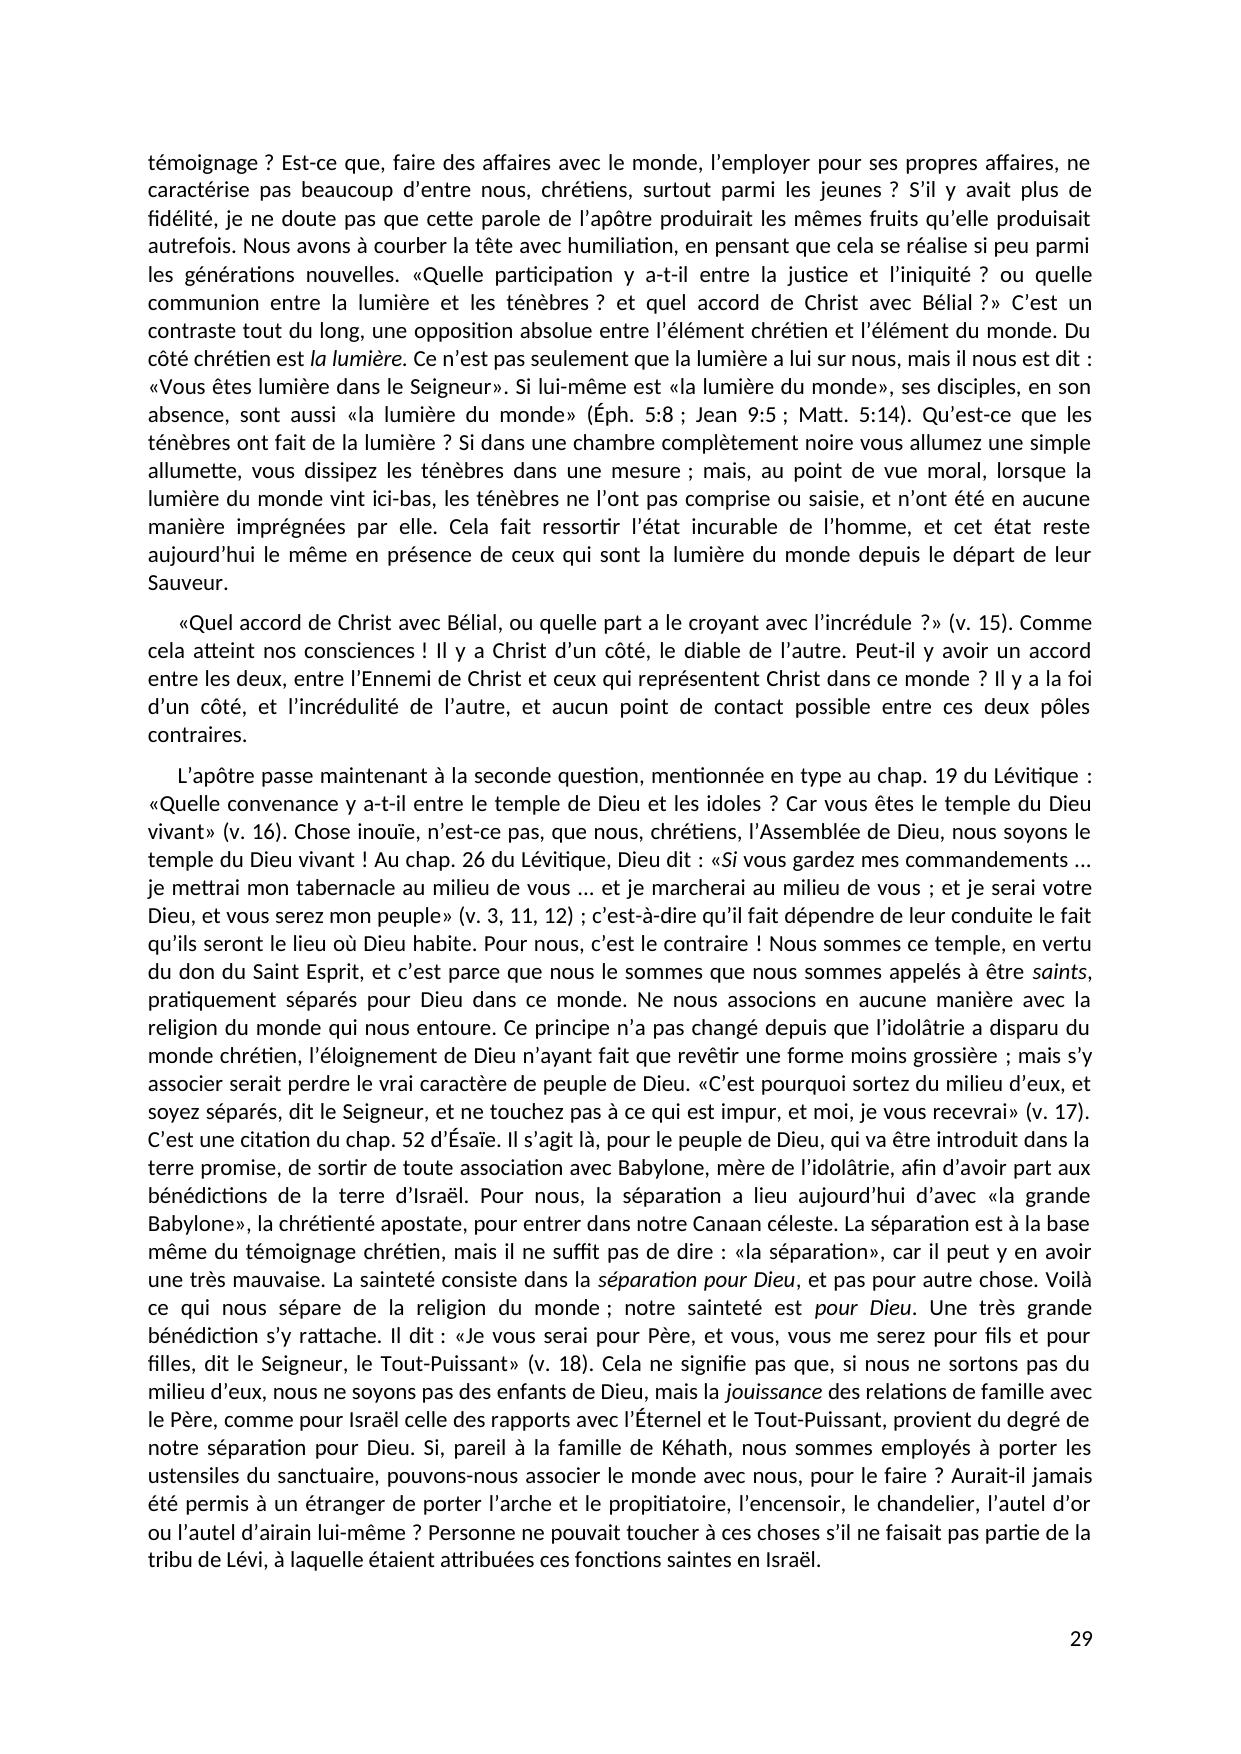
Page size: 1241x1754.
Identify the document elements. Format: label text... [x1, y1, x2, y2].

text «Quel accord de Christ avec Bélial, ou quelle part a le croyant avec l’incrédule ?» (v. 15). Comme cela atteint nos consciences ! Il y a Christ d’un côté, le diable de l’autre. Peut-il y avoir un accord entre les deux, entre l’Ennemi de Christ et ceux qui représentent Christ dans ce monde ? Il y a la foi d’un côté, et l’incrédulité de l’autre, et aucun point de contact possible entre ces deux pôles contraires. [148, 608, 1093, 748]
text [148, 148, 1093, 596]
text L’apôtre passe maintenant à la seconde question, mentionnée en type au chap. 19 du Lévitique : «Quelle convenance y a-t-il entre le temple de Dieu et les idoles ? Car vous êtes le temple du Dieu vivant» (v. 16). Chose inouïe, n’est-ce pas, que nous, chrétiens, l’Assemblée de Dieu, nous soyons le temple du Dieu vivant ! Au chap. 26 du Lévitique, Dieu dit : «Si vous gardez mes commandements ... je mettrai mon tabernacle au milieu de vous ... et je marcherai au milieu de vous ; et je serai votre Dieu, et vous serez mon peuple» (v. 3, 11, 12) ; c’est-à-dire qu’il fait dépendre de leur conduite le fait qu’ils seront le lieu où Dieu habite. Pour nous, c’est le contraire ! Nous sommes ce temple, en vertu du don du Saint Esprit, et c’est parce que nous le sommes que nous sommes appelés à être saints, pratiquement séparés pour Dieu dans ce monde. Ne nous associons en aucune manière avec la religion du monde qui nous entoure. Ce principe n’a pas changé depuis que l’idolâtrie a disparu du monde chrétien, l’éloignement de Dieu n’ayant fait que revêtir une forme moins grossière ; mais s’y associer serait perdre le vrai caractère de peuple de Dieu. «C’est pourquoi sortez du milieu d’eux, et soyez séparés, dit le Seigneur, et ne touchez pas à ce qui est impur, et moi, je vous recevrai» (v. 17). C’est une citation du chap. 52 d’Ésaïe. Il s’agit là, pour le peuple de Dieu, qui va être introduit dans la terre promise, de sortir de toute association avec Babylone, mère de l’idolâtrie, afin d’avoir part aux bénédictions de la terre d’Israël. Pour nous, la séparation a lieu aujourd’hui d’avec «la grande Babylone», la chrétienté apostate, pour entrer dans notre Canaan céleste. La séparation est à la base même du témoignage chrétien, mais il ne suffit pas de dire : «la séparation», car il peut y en avoir une très mauvaise. La sainteté consiste dans la séparation pour Dieu, et pas pour autre chose. Voilà ce qui nous sépare de la religion du monde ; notre sainteté est pour Dieu. Une très grande bénédiction s’y rattache. Il dit : «Je vous serai pour Père, et vous, vous me serez pour fils et pour filles, dit le Seigneur, le Tout-Puissant» (v. 18). Cela ne signifie pas que, si nous ne sortons pas du milieu d’eux, nous ne soyons pas des enfants de Dieu, mais la jouissance des relations de famille avec le Père, comme pour Israël celle des rapports avec l’Éternel et le Tout-Puissant, provient du degré de notre séparation pour Dieu. Si, pareil à la famille de Kéhath, nous sommes employés à porter les ustensiles du sanctuaire, pouvons-nous associer le monde avec nous, pour le faire ? Aurait-il jamais été permis à un étranger de porter l’arche et le propitiatoire, l’encensoir, le chandelier, l’autel d’or ou l’autel d’airain lui-même ? Personne ne pouvait toucher à ces choses s’il ne faisait pas partie de la tribu de Lévi, à laquelle étaient attribuées ces fonctions saintes en Israël. [148, 761, 1093, 1574]
